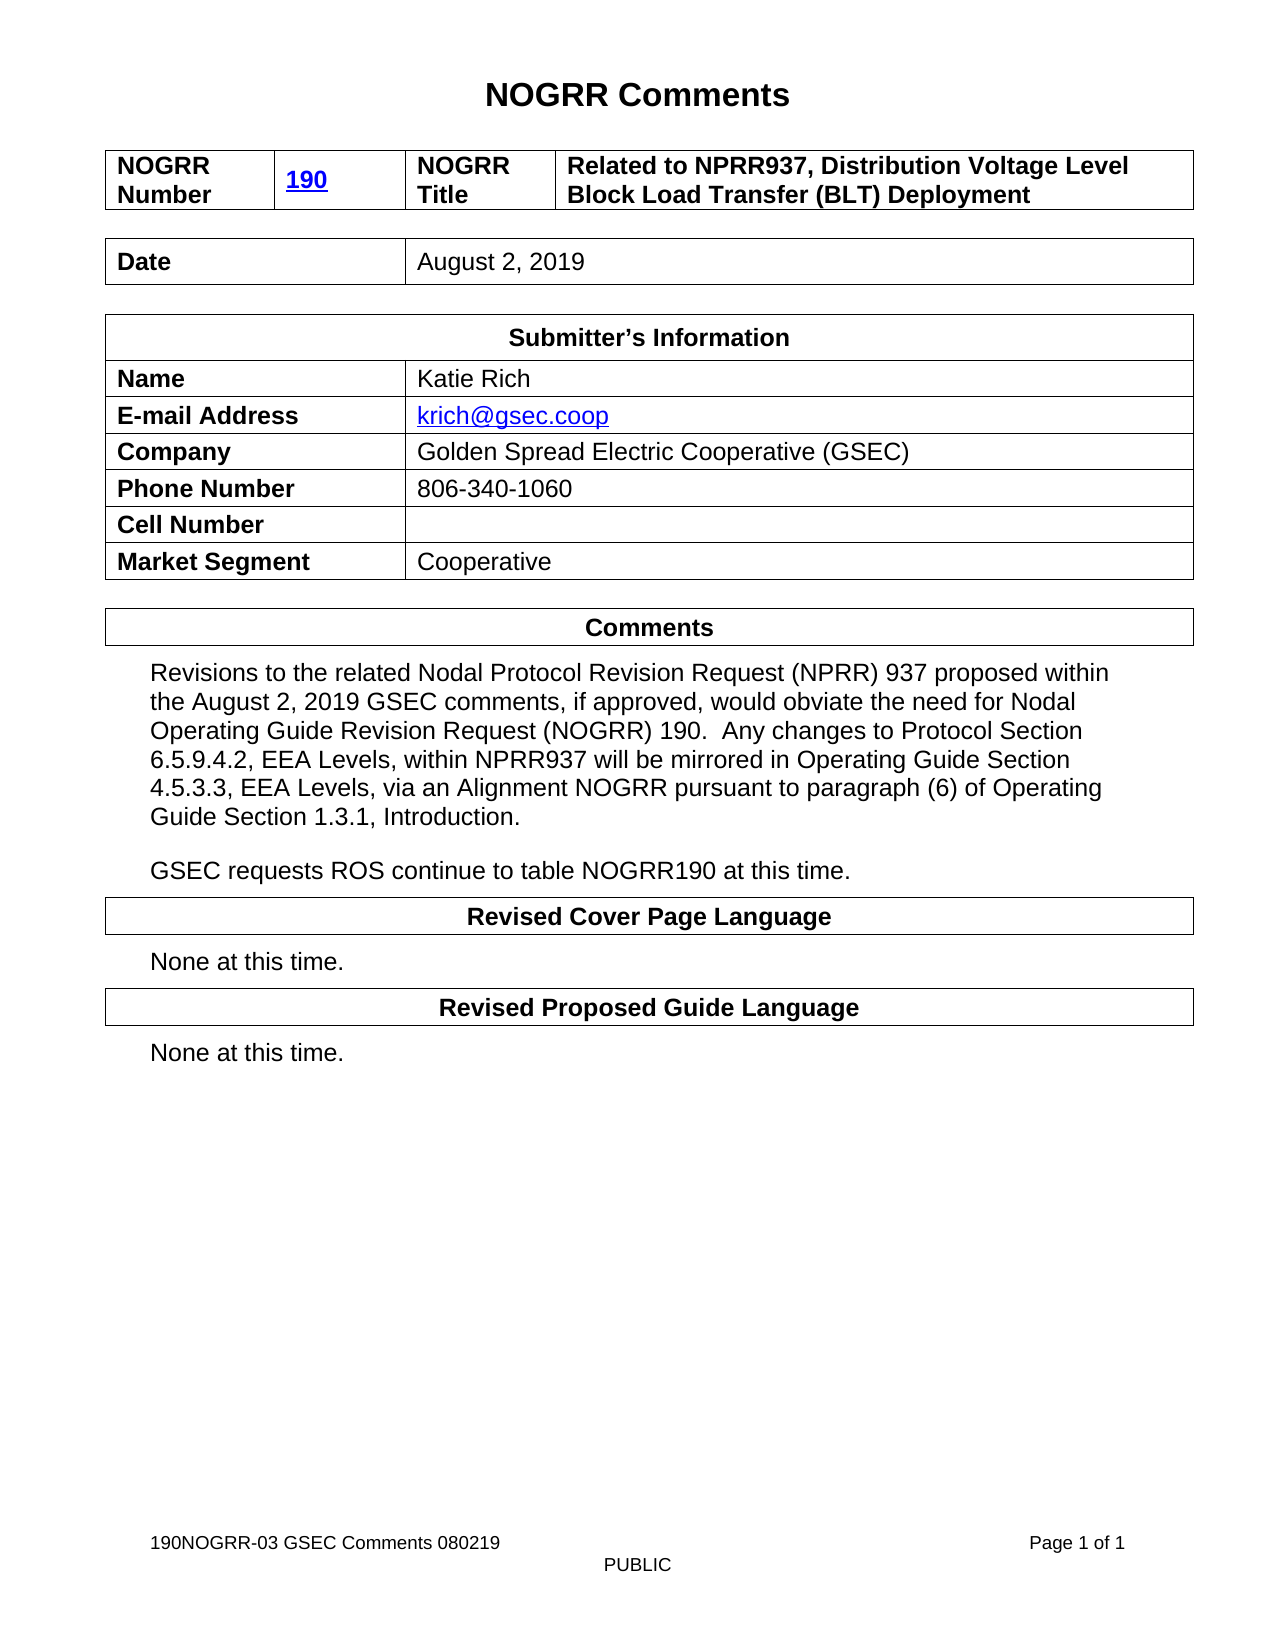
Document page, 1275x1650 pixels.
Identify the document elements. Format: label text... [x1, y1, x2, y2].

table_header Comments [106, 609, 1193, 645]
table_header Revised Proposed Guide Language [106, 989, 1193, 1025]
table_header Submitter’s Information [106, 315, 1193, 360]
table_header Revised Cover Page Language [106, 898, 1193, 933]
table_cell Company [106, 434, 405, 469]
table_cell 806-340-1060 [406, 470, 1193, 506]
table_cell Phone Number [106, 470, 405, 506]
table_header August 2, 2019 [406, 239, 1193, 284]
table_header NOGRR Title [406, 151, 555, 208]
table_header 190 [275, 151, 405, 208]
list Revisions to the related Nodal Protocol Revision Request (NPRR) 937 proposed within the August 2, 2019 GSEC comments, if approved, would obviate the need for Nodal Operating Guide Revision Request (NOGRR) 190. Any changes to Protocol Section 6.5.9.4.2, EEA Levels, within NPRR937 will be mirrored in Operating Guide Section 4.5.3.3, EEA Levels, via an Alignment NOGRR pursuant to paragraph (6) of Operating Guide Section 1.3.1, Introduction. [150, 658, 1125, 831]
table_cell Katie Rich [406, 361, 1193, 396]
table_cell Golden Spread Electric Cooperative (GSEC) [406, 434, 1193, 469]
table_cell Cell Number [106, 507, 405, 542]
table_cell krich@gsec.coop [406, 397, 1193, 433]
text None at this time. [150, 947, 1125, 976]
table_cell Name [106, 361, 405, 396]
table_cell Cooperative [406, 543, 1193, 578]
table_header Date [106, 239, 405, 284]
text None at this time. [150, 1038, 1125, 1067]
table_header Related to NPRR937, Distribution Voltage Level Block Load Transfer (BLT) Deployment [556, 151, 1193, 208]
table_header NOGRR Number [106, 151, 274, 208]
table_cell [406, 507, 1193, 542]
table_cell Market Segment [106, 543, 405, 578]
table_cell E-mail Address [106, 397, 405, 433]
list GSEC requests ROS continue to table NOGRR190 at this time. [150, 856, 1125, 884]
